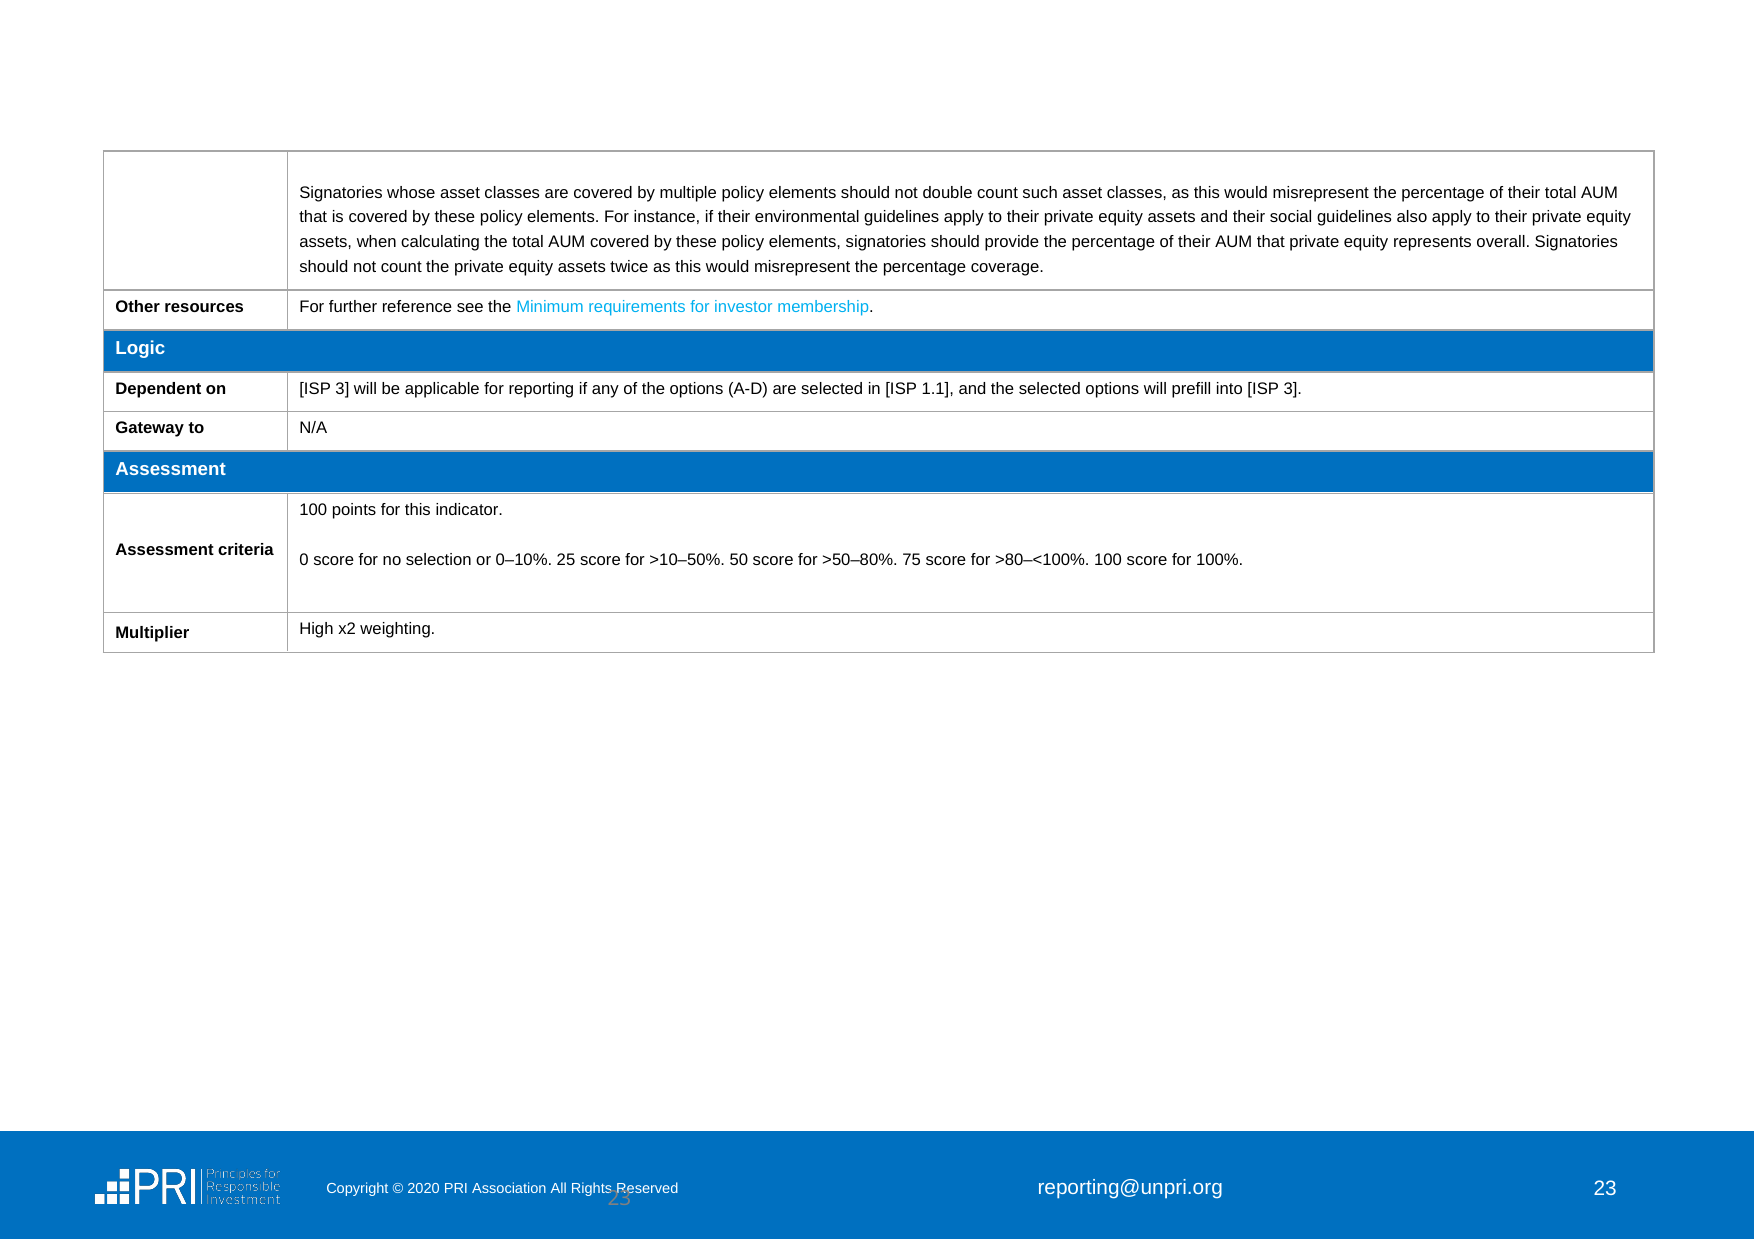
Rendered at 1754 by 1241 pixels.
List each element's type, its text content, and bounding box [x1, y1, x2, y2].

table_cell Assessment [104, 452, 1653, 492]
table_cell N/A [288, 412, 1653, 450]
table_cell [288, 152, 1653, 289]
table_cell High x2 weighting. [288, 613, 1653, 651]
table_cell Dependent on [104, 373, 287, 411]
table_cell Multiplier [104, 613, 287, 651]
picture [92, 1166, 282, 1207]
table_cell Other resources [104, 291, 287, 329]
table_cell Gateway to [104, 412, 287, 450]
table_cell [104, 152, 287, 289]
table_cell For further reference see the Minimum requirements for investor membership. [288, 291, 1653, 329]
table_cell Logic [104, 331, 1653, 371]
table_cell Assessment criteria [104, 494, 287, 612]
table_cell [ISP 3] will be applicable for reporting if any of the options (A-D) are selected in [ISP 1.1], and the selected options will prefill into [ISP 3]. [288, 373, 1653, 411]
table_cell 100 points for this indicator. 0 score for no selection or 0–10%. 25 score for >10–50%. 50 score for >50–80%. 75 score for >80–<100%. 100 score for 100%. [288, 494, 1653, 612]
